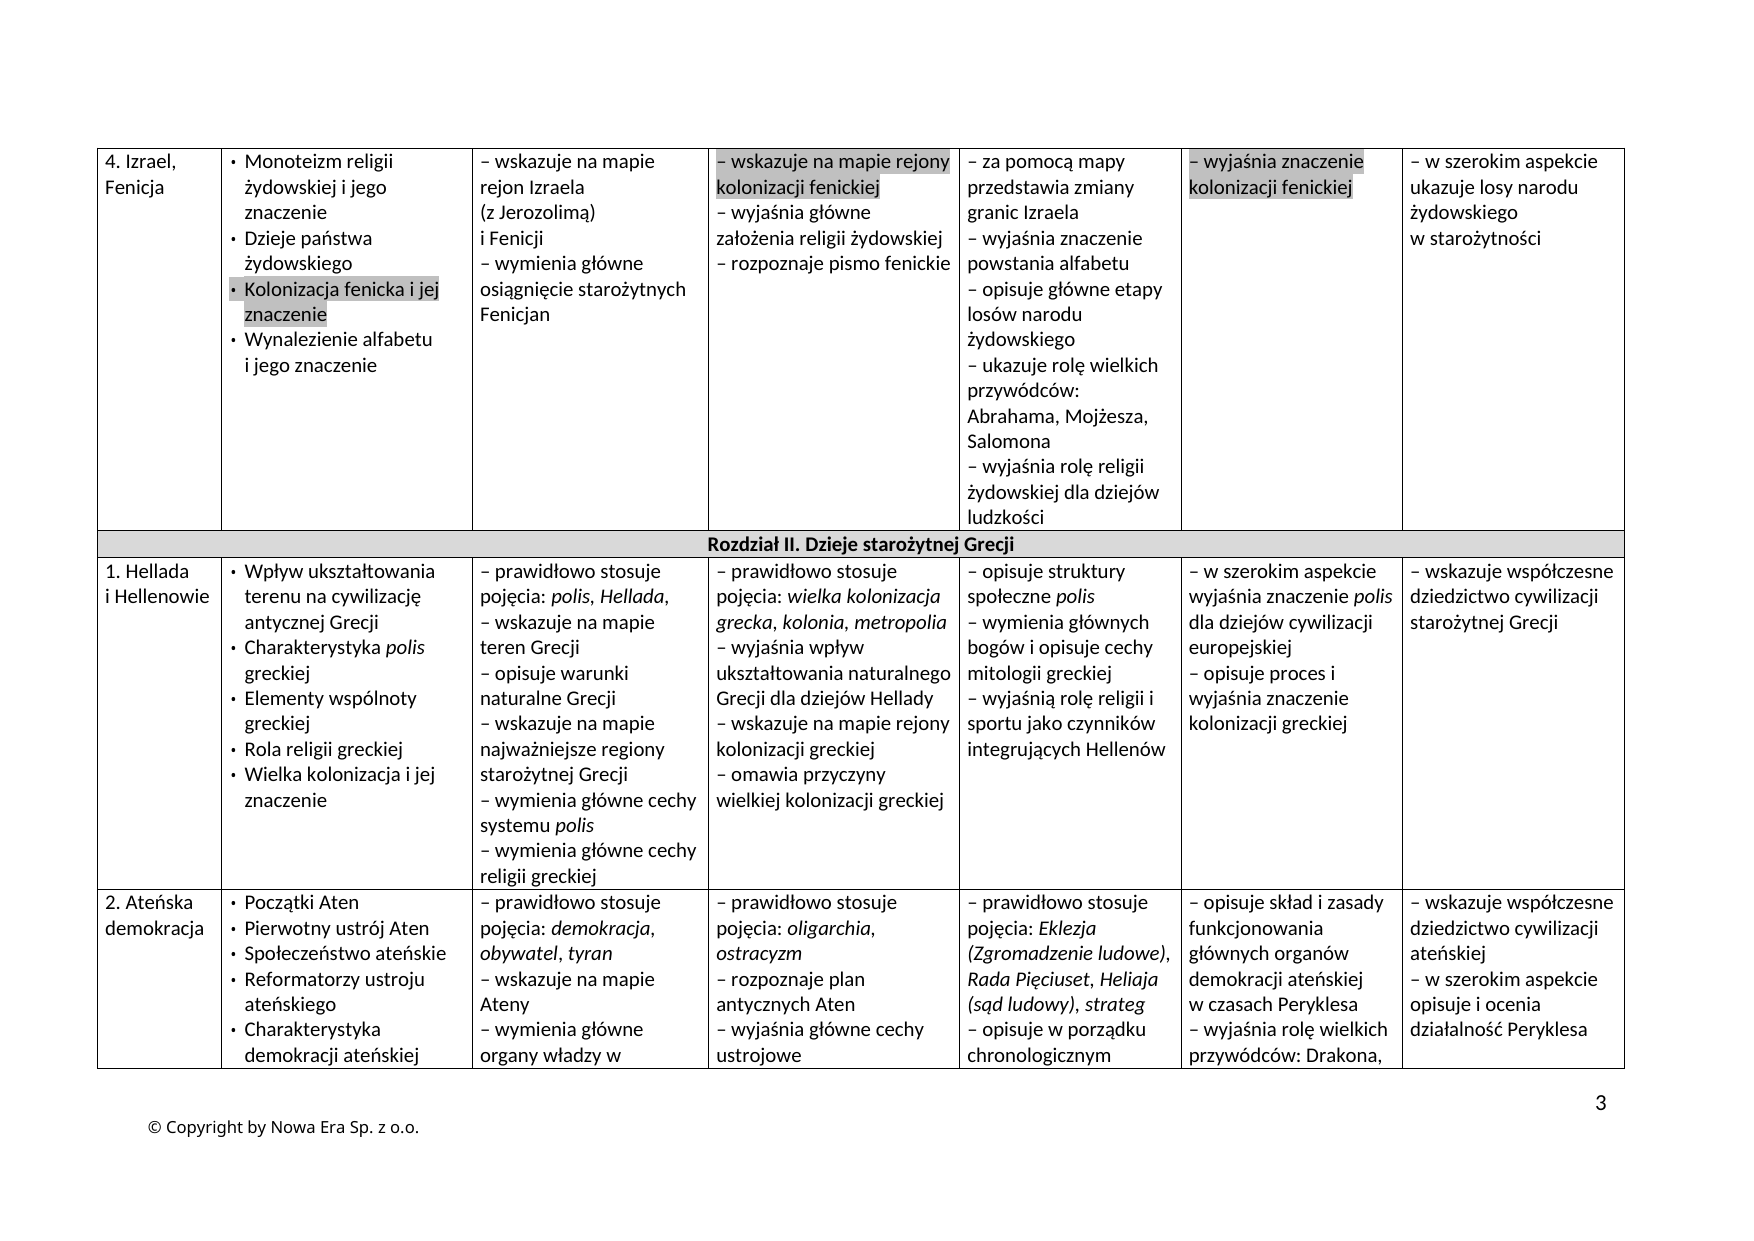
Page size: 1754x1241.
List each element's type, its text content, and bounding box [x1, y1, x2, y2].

table_cell – wskazuje współczesne dziedzictwo cywilizacji starożytnej Grecji [1403, 558, 1624, 888]
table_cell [1182, 890, 1402, 1067]
table_cell Rozdział II. Dzieje starożytnej Grecji [98, 531, 1624, 557]
table_cell – wskazuje na mapie rejony kolonizacji fenickiej – wyjaśnia główne założenia religii żydowskiej – rozpoznaje pismo fenickie [709, 149, 959, 530]
table_cell – w szerokim aspekcie ukazuje losy narodu żydowskiego w starożytności [1403, 149, 1624, 530]
table_cell – za pomocą mapy przedstawia zmiany granic Izraela – wyjaśnia znaczenie powstania alfabetu – opisuje główne etapy losów narodu żydowskiego – ukazuje rolę wielkich przywódców: Abrahama, Mojżesza, Salomona – wyjaśnia rolę religii żydowskiej dla dziejów ludzkości [960, 149, 1181, 530]
table_cell 4. Izrael, Fenicja [98, 149, 221, 530]
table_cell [473, 890, 708, 1067]
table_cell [1403, 890, 1624, 1067]
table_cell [222, 890, 472, 1067]
table_cell – w szerokim aspekcie wyjaśnia znaczenie polis dla dziejów cywilizacji europejskiej – opisuje proces i wyjaśnia znaczenie kolonizacji greckiej [1182, 558, 1402, 888]
table_cell – prawidłowo stosuje pojęcia: polis, Hellada, – wskazuje na mapie teren Grecji – opisuje warunki naturalne Grecji – wskazuje na mapie najważniejsze regiony starożytnej Grecji – wymienia główne cechy systemu polis – wymienia główne cechy religii greckiej [473, 558, 708, 888]
table_cell – prawidłowo stosuje pojęcia: wielka kolonizacja grecka, kolonia, metropolia – wyjaśnia wpływ ukształtowania naturalnego Grecji dla dziejów Hellady – wskazuje na mapie rejony kolonizacji greckiej – omawia przyczyny wielkiej kolonizacji greckiej [709, 558, 959, 888]
table_cell – wskazuje na mapie rejon Izraela (z Jerozolimą) i Fenicji – wymienia główne osiągnięcie starożytnych Fenicjan [473, 149, 708, 530]
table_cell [960, 890, 1181, 1067]
table_cell Monoteizm religii żydowskiej i jego znaczenie Dzieje państwa żydowskiego Kolonizacja fenicka i jej znaczenie Wynalezienie alfabetu i jego znaczenie [222, 149, 472, 530]
table_cell – opisuje struktury społeczne polis – wymienia głównych bogów i opisuje cechy mitologii greckiej – wyjaśnią rolę religii i sportu jako czynników integrujących Hellenów [960, 558, 1181, 888]
table_cell Wpływ ukształtowania terenu na cywilizację antycznej Grecji Charakterystyka polis greckiej Elementy wspólnoty greckiej Rola religii greckiej Wielka kolonizacja i jej znaczenie [222, 558, 472, 888]
table_cell – wyjaśnia znaczenie kolonizacji fenickiej [1182, 149, 1402, 530]
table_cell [98, 890, 221, 1067]
table_cell 1. Hellada i Hellenowie [98, 558, 221, 888]
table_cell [709, 890, 959, 1067]
